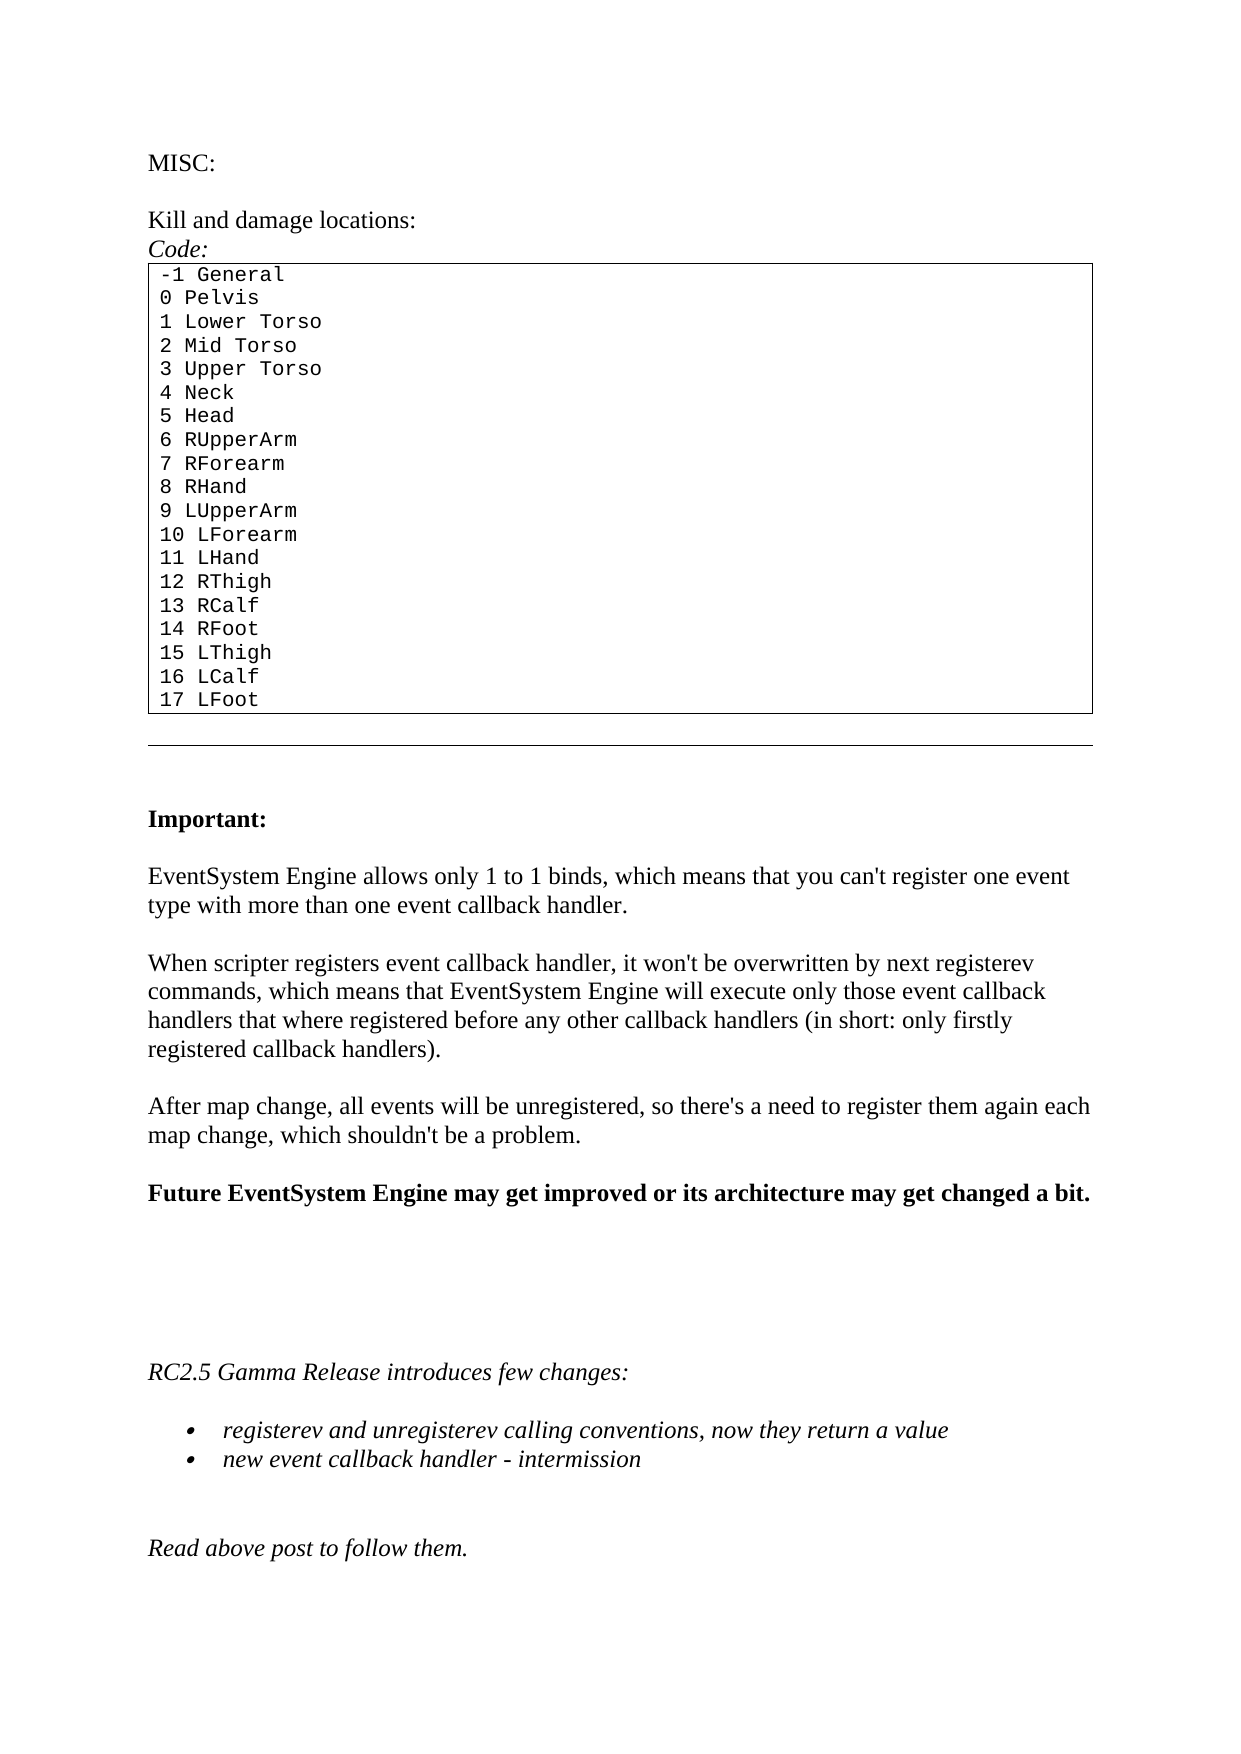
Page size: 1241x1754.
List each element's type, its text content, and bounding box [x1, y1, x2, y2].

text Code: [148, 234, 1093, 263]
list new event callback handler - intermission [185, 1444, 1093, 1473]
text RC2.5 Gamma Release introduces few changes: [148, 1357, 1093, 1386]
table_header -1 General 0 Pelvis 1 Lower Torso 2 Mid Torso 3 Upper Torso 4 Neck 5 Head 6 RUpperArm 7 RForearm 8 RHand 9 LUpperArm 10 LForearm 11 LHand 12 RThigh 13 RCalf 14 RFoot 15 LThigh 16 LCalf 17 LFoot [149, 264, 1092, 713]
text MISC: Kill and damage locations: [148, 148, 1093, 234]
list registerev and unregisterev calling conventions, now they return a value [185, 1415, 1093, 1444]
text Read above post to follow them. [148, 1502, 1093, 1562]
text Important: EventSystem Engine allows only 1 to 1 binds, which means that you can't register one event type with more than one event callback handler. When scripter registers event callback handler, it won't be overwritten by next registerev commands, which means that EventSystem Engine will execute only those event callback handlers that where registered before any other callback handlers (in short: only firstly registered callback handlers). After map change, all events will be unregistered, so there's a need to register them again each map change, which shouldn't be a problem. Future EventSystem Engine may get improved or its architecture may get changed a bit. [148, 775, 1093, 1206]
